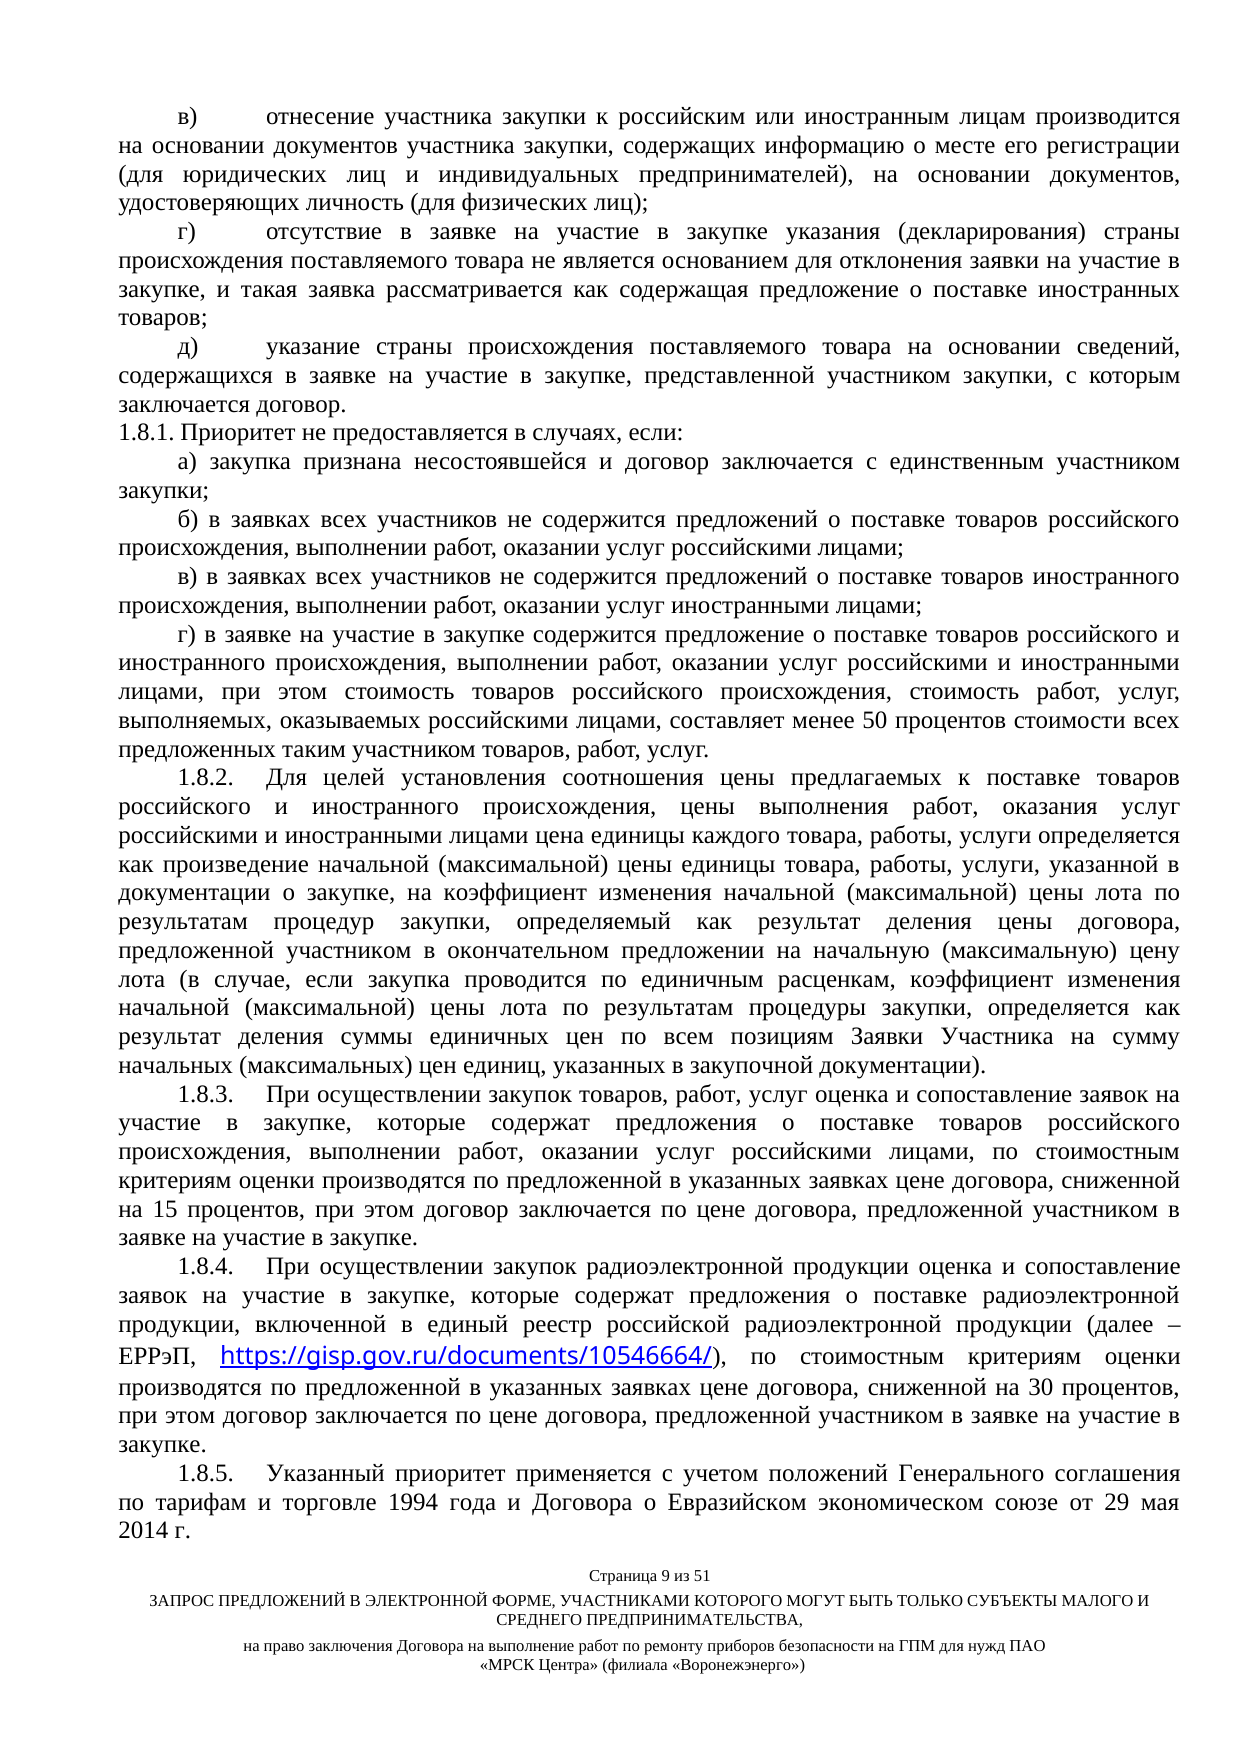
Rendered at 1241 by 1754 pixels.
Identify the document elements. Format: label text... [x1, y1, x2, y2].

list г) в заявке на участие в закупке содержится предложение о поставке товаров российского и иностранного происхождения, выполнении работ, оказании услуг российскими и иностранными лицами, при этом стоимость товаров российского происхождения, стоимость работ, услуг, выполняемых, оказываемых российскими лицами, составляет менее 50 процентов стоимости всех предложенных таким участником товаров, работ, услуг. [118, 619, 1181, 762]
list а) закупка признана несостоявшейся и договор заключается с единственным участником закупки; [118, 446, 1181, 504]
subtitle Приоритет не предоставляется в случаях, если: [118, 417, 1181, 446]
subtitle При осуществлении закупок товаров, работ, услуг оценка и сопоставление заявок на участие в закупке, которые содержат предложения о поставке товаров российского происхождения, выполнении работ, оказании услуг российскими лицами, по стоимостным критериям оценки производятся по предложенной в указанных заявках цене договора, сниженной на 15 процентов, при этом договор заключается по цене договора, предложенной участником в заявке на участие в закупке. [118, 1079, 1181, 1251]
list отнесение участника закупки к российским или иностранным лицам производится на основании документов участника закупки, содержащих информацию о месте его регистрации (для юридических лиц и индивидуальных предпринимателей), на основании документов, удостоверяющих личность (для физических лиц); [118, 101, 1181, 216]
list в) в заявках всех участников не содержится предложений о поставке товаров иностранного происхождения, выполнении работ, оказании услуг иностранными лицами; [118, 561, 1181, 619]
list отсутствие в заявке на участие в закупке указания (декларирования) страны происхождения поставляемого товара не является основанием для отклонения заявки на участие в закупке, и такая заявка рассматривается как содержащая предложение о поставке иностранных товаров; [118, 216, 1181, 331]
subtitle Указанный приоритет применяется с учетом положений Генерального соглашения по тарифам и торговле 1994 года и Договора о Евразийском экономическом союзе от 29 мая 2014 г. [118, 1458, 1181, 1544]
list б) в заявках всех участников не содержится предложений о поставке товаров российского происхождения, выполнении работ, оказании услуг российскими лицами; [118, 504, 1181, 561]
subtitle При осуществлении закупок радиоэлектронной продукции оценка и сопоставление заявок на участие в закупке, которые содержат предложения о поставке радиоэлектронной продукции, включенной в единый реестр российской радиоэлектронной продукции (далее – ЕРРэП, https://gisp.gov.ru/documents/10546664/), по стоимостным критериям оценки производятся по предложенной в указанных заявках цене договора, сниженной на 30 процентов, при этом договор заключается по цене договора, предложенной участником в заявке на участие в закупке. [118, 1251, 1181, 1458]
list указание страны происхождения поставляемого товара на основании сведений, содержащихся в заявке на участие в закупке, представленной участником закупки, с которым заключается договор. [118, 331, 1181, 417]
subtitle Для целей установления соотношения цены предлагаемых к поставке товаров российского и иностранного происхождения, цены выполнения работ, оказания услуг российскими и иностранными лицами цена единицы каждого товара, работы, услуги определяется как произведение начальной (максимальной) цены единицы товара, работы, услуги, указанной в документации о закупке, на коэффициент изменения начальной (максимальной) цены лота по результатам процедур закупки, определяемый как результат деления цены договора, предложенной участником в окончательном предложении на начальную (максимальную) цену лота (в случае, если закупка проводится по единичным расценкам, коэффициент изменения начальной (максимальной) цены лота по результатам процедуры закупки, определяется как результат деления суммы единичных цен по всем позициям Заявки Участника на сумму начальных (максимальных) цен единиц, указанных в закупочной документации). [118, 762, 1181, 1079]
